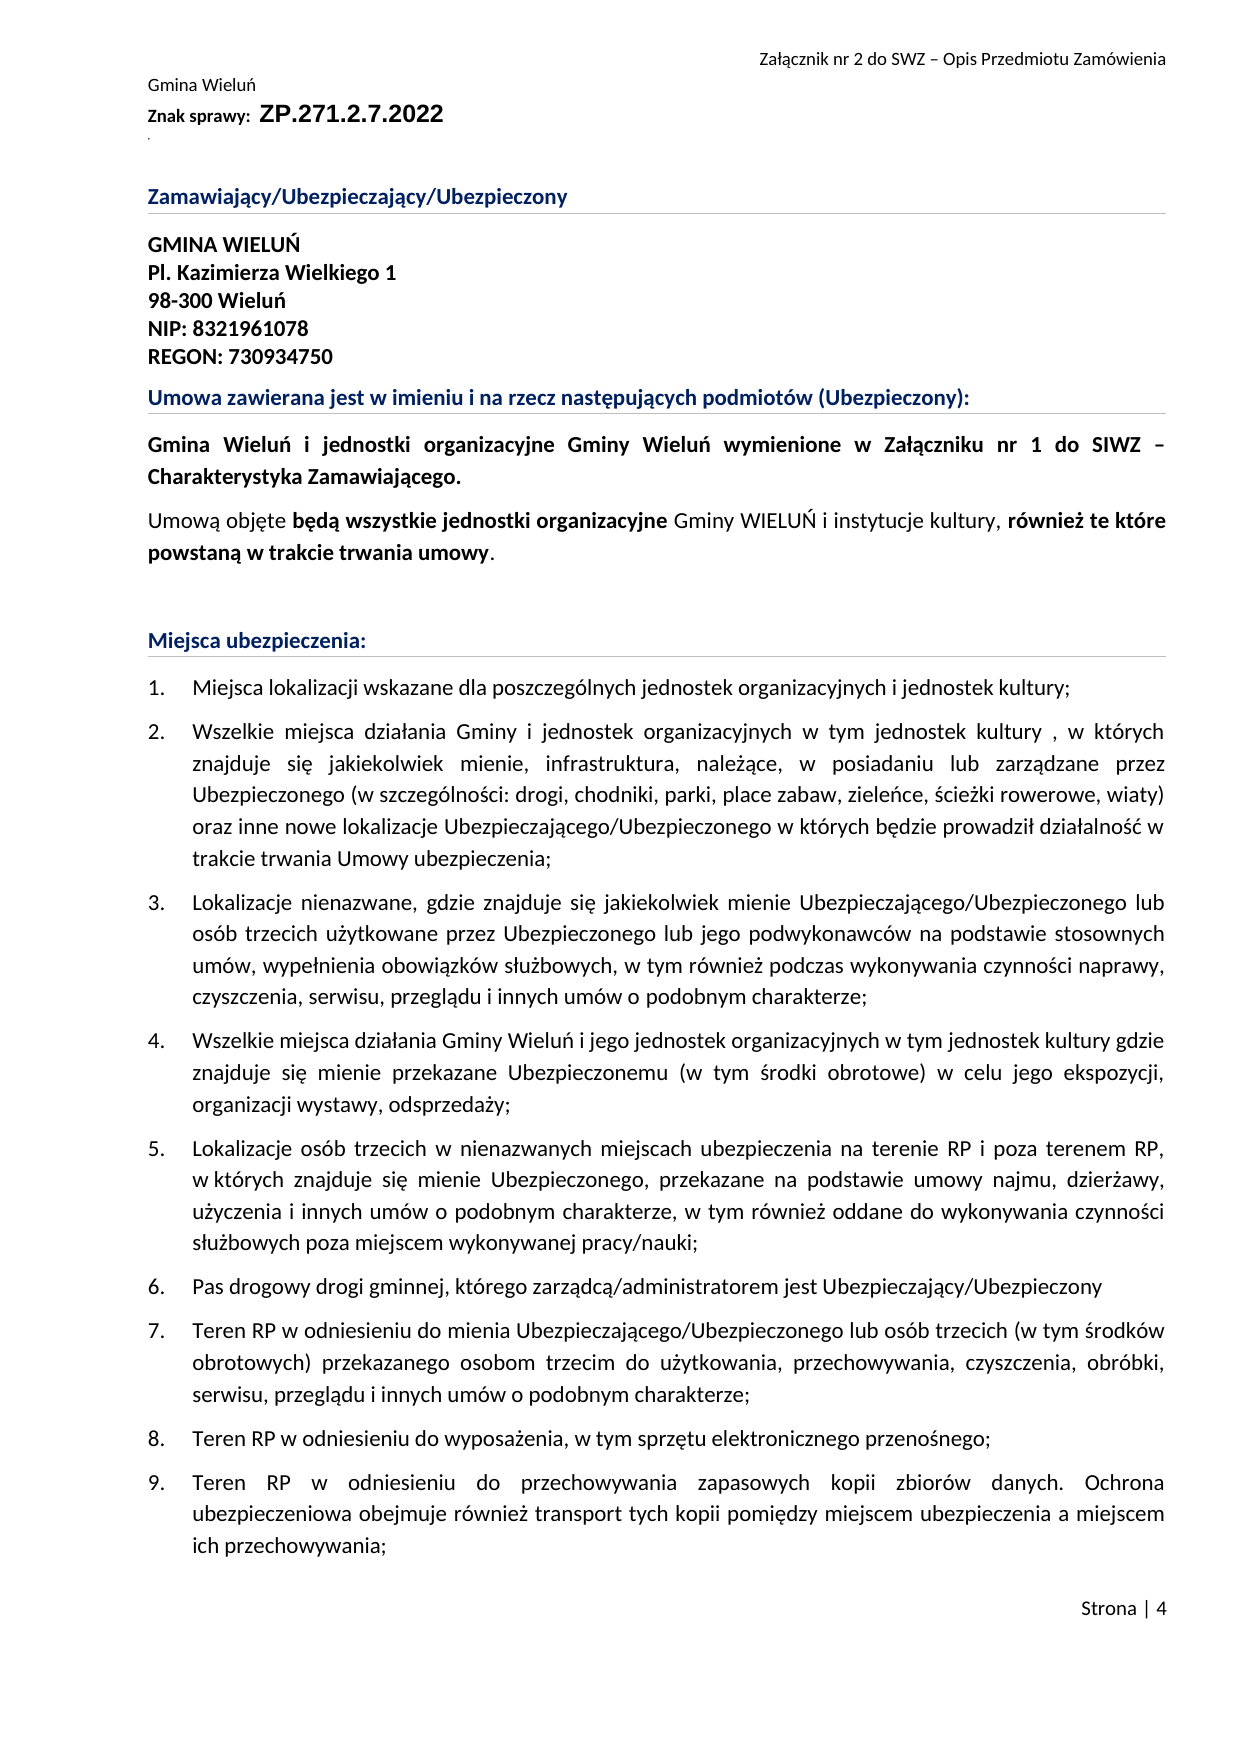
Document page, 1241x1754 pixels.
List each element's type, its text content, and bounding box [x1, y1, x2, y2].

text Umową objęte będą wszystkie jednostki organizacyjne Gminy WIELUŃ i instytucje kultury, również te które powstaną w trakcie trwania umowy. [148, 506, 1166, 566]
list Pas drogowy drogi gminnej, którego zarządcą/administratorem jest Ubezpieczający/Ubezpieczony [148, 1272, 1166, 1301]
list Teren RP w odniesieniu do mienia Ubezpieczającego/Ubezpieczonego lub osób trzecich (w tym środków obrotowych) przekazanego osobom trzecim do użytkowania, przechowywania, czyszczenia, obróbki, serwisu, przeglądu i innych umów o podobnym charakterze; [148, 1317, 1166, 1408]
text Umowa zawierana jest w imieniu i na rzecz następujących podmiotów (Ubezpieczony): [148, 383, 1166, 413]
list Wszelkie miejsca działania Gminy Wieluń i jego jednostek organizacyjnych w tym jednostek kultury gdzie znajduje się mienie przekazane Ubezpieczonemu (w tym środki obrotowe) w celu jego ekspozycji, organizacji wystawy, odsprzedaży; [148, 1027, 1166, 1118]
text 98-300 Wieluń [148, 286, 1166, 314]
text GMINA WIELUŃ [148, 230, 1166, 258]
text Gmina Wieluń i jednostki organizacyjne Gminy Wieluń wymienione w Załączniku nr 1 do SIWZ –Charakterystyka Zamawiającego. [148, 430, 1166, 490]
text Pl. Kazimierza Wielkiego 1 [148, 258, 1166, 286]
text Miejsca ubezpieczenia: [148, 626, 1166, 656]
list Lokalizacje nienazwane, gdzie znajduje się jakiekolwiek mienie Ubezpieczającego/Ubezpieczonego lub osób trzecich użytkowane przez Ubezpieczonego lub jego podwykonawców na podstawie stosownych umów, wypełnienia obowiązków służbowych, w tym również podczas wykonywania czynności naprawy, czyszczenia, serwisu, przeglądu i innych umów o podobnym charakterze; [148, 888, 1166, 1011]
list Teren RP w odniesieniu do przechowywania zapasowych kopii zbiorów danych. Ochrona ubezpieczeniowa obejmuje również transport tych kopii pomiędzy miejscem ubezpieczenia a miejscem ich przechowywania; [148, 1468, 1166, 1559]
list Miejsca lokalizacji wskazane dla poszczególnych jednostek organizacyjnych i jednostek kultury; [148, 673, 1166, 701]
list Lokalizacje osób trzecich w nienazwanych miejscach ubezpieczenia na terenie RP i poza terenem RP, w których znajduje się mienie Ubezpieczonego, przekazane na podstawie umowy najmu, dzierżawy, użyczenia i innych umów o podobnym charakterze, w tym również oddane do wykonywania czynności służbowych poza miejscem wykonywanej pracy/nauki; [148, 1134, 1166, 1256]
list Teren RP w odniesieniu do wyposażenia, w tym sprzętu elektronicznego przenośnego; [148, 1424, 1166, 1452]
text Zamawiający/Ubezpieczający/Ubezpieczony [148, 182, 1166, 213]
text NIP: 8321961078 [148, 314, 1166, 342]
text REGON: 730934750 [148, 342, 1166, 370]
list Wszelkie miejsca działania Gminy i jednostek organizacyjnych w tym jednostek kultury , w których znajduje się jakiekolwiek mienie, infrastruktura, należące, w posiadaniu lub zarządzane przez Ubezpieczonego (w szczególności: drogi, chodniki, parki, place zabaw, zieleńce, ścieżki rowerowe, wiaty) oraz inne nowe lokalizacje Ubezpieczającego/Ubezpieczonego w których będzie prowadził działalność w trakcie trwania Umowy ubezpieczenia; [148, 717, 1166, 872]
